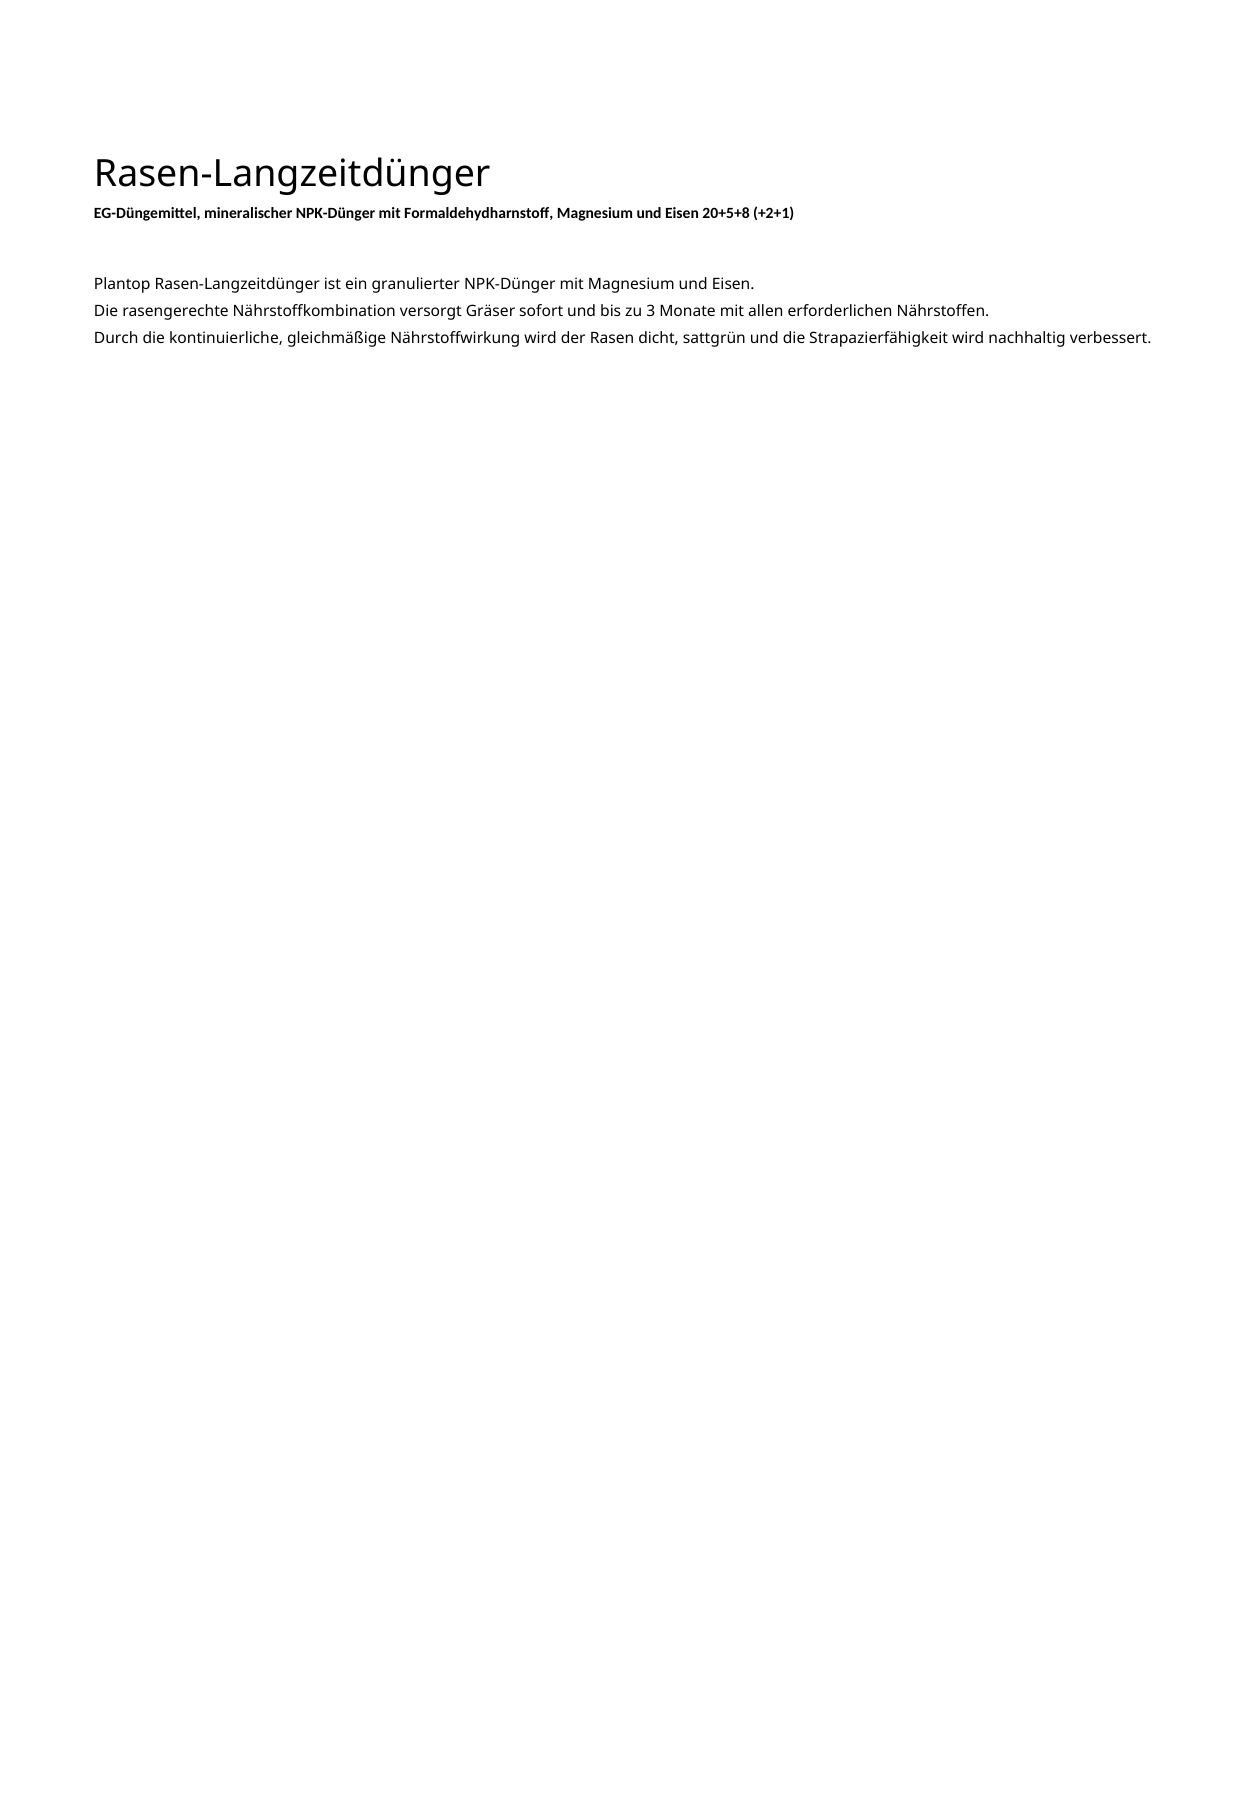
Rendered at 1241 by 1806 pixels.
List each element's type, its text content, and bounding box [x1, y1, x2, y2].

text Die rasengerechte Nährstoffkombination versorgt Gräser sofort und bis zu 3 Monate mit allen erforderlichen Nährstoffen. [94, 300, 1211, 321]
text Rasen-Langzeitdünger [94, 146, 1211, 197]
text EG-Düngemittel, mineralischer NPK-Dünger mit Formaldehydharnstoff, Magnesium und Eisen 20+5+8 (+2+1) [94, 197, 1211, 222]
text Durch die kontinuierliche, gleichmäßige Nährstoffwirkung wird der Rasen dicht, sattgrün und die Strapazierfähigkeit wird nachhaltig verbessert. [94, 327, 1211, 348]
text Plantop Rasen-Langzeitdünger ist ein granulierter NPK-Dünger mit Magnesium und Eisen. [94, 273, 1211, 294]
